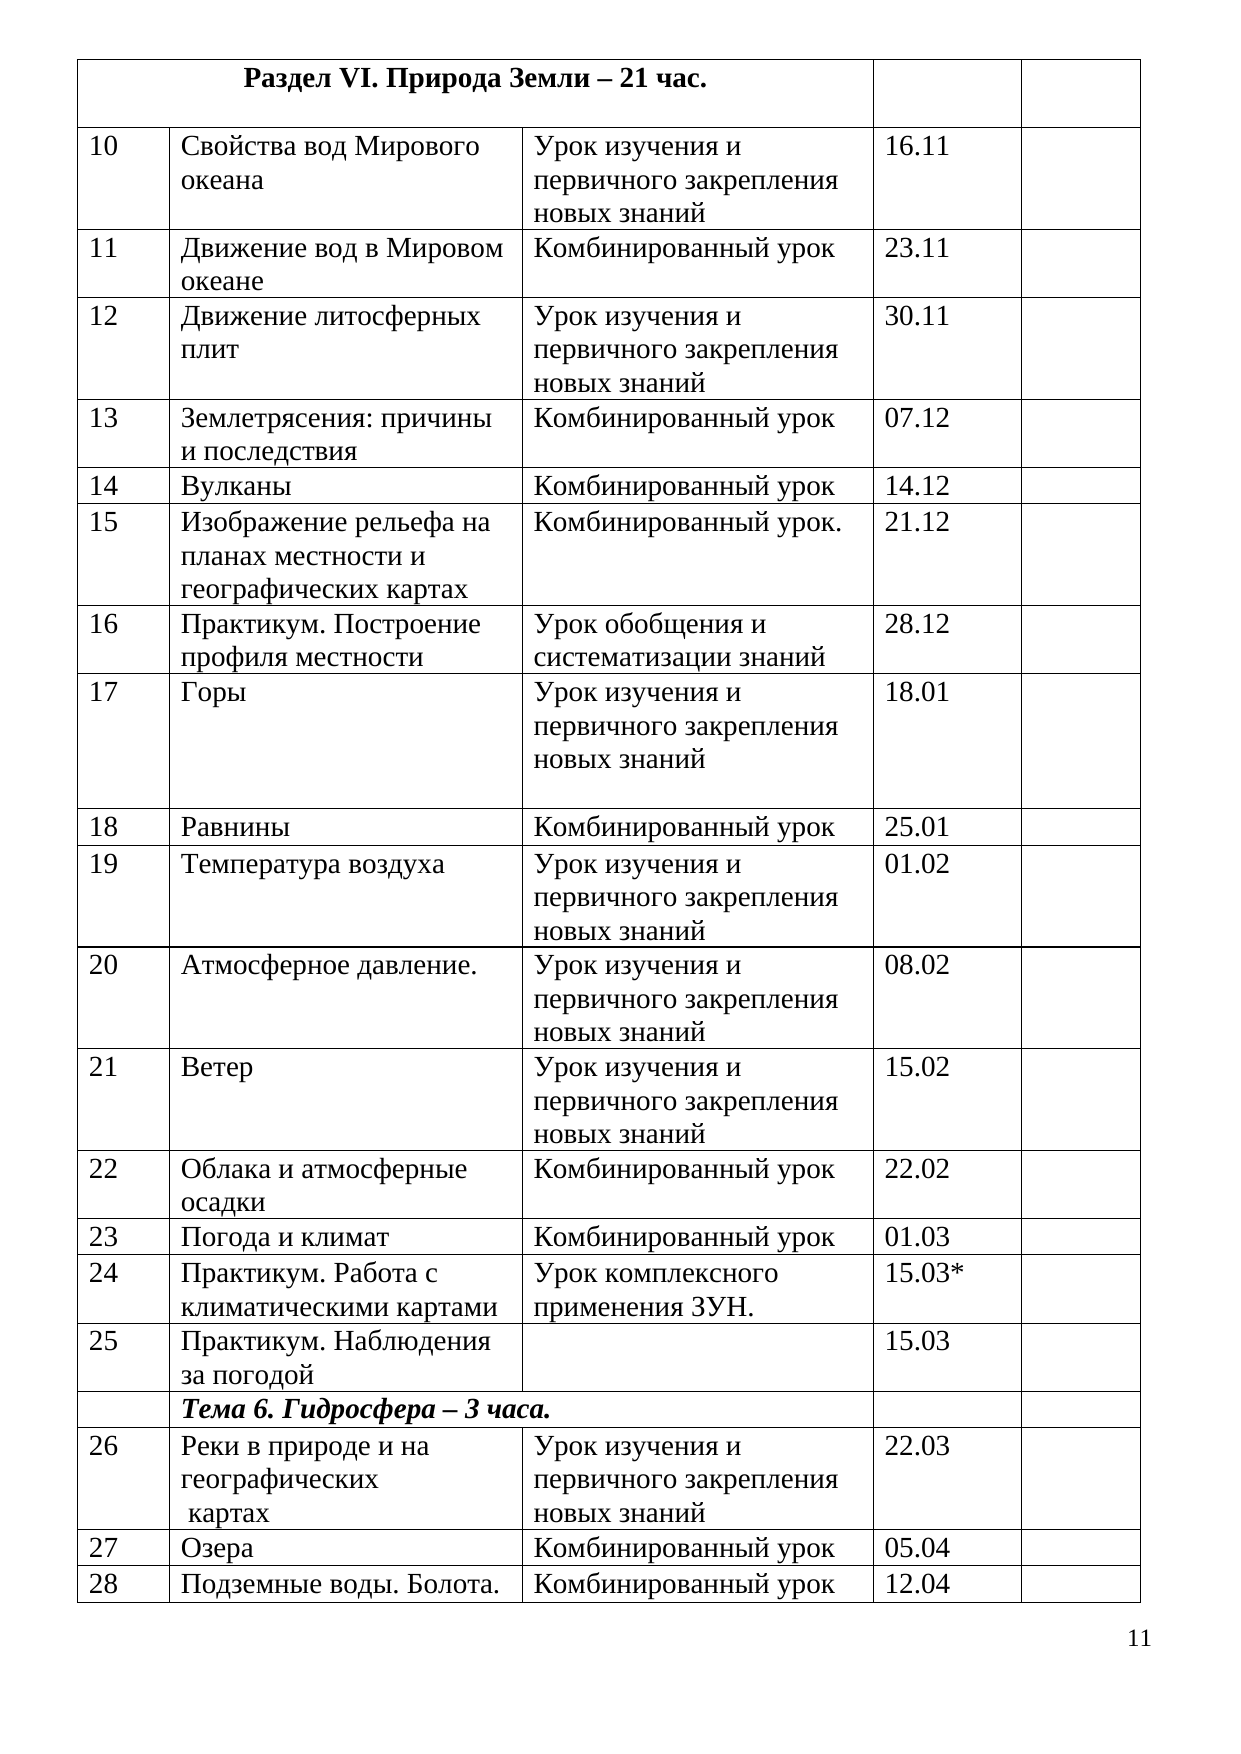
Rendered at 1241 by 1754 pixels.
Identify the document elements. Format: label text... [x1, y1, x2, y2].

table_cell 25.01 [874, 809, 1021, 845]
table_cell [1022, 1530, 1140, 1565]
table_cell 14 [78, 468, 169, 503]
table_cell Урок обобщения и систематизации знаний [523, 606, 873, 673]
table_cell 14.12 [874, 468, 1021, 503]
table_cell Комбинированный урок [523, 400, 873, 467]
table_cell 23.11 [874, 230, 1021, 297]
table_cell 19 [78, 846, 169, 946]
table_cell 24 [78, 1255, 169, 1322]
table_cell 15 [78, 504, 169, 605]
table_cell 17 [78, 674, 169, 808]
table_cell 16 [78, 606, 169, 673]
table_cell [1022, 1151, 1140, 1218]
table_cell Комбинированный урок [523, 468, 873, 503]
table_cell 22.03 [874, 1428, 1021, 1529]
table_cell [1022, 1049, 1140, 1150]
table_cell 01.03 [874, 1219, 1021, 1254]
table_cell Урок изучения и первичного закрепления новых знаний [523, 948, 873, 1048]
table_cell [523, 1324, 873, 1391]
table_cell Горы [170, 674, 522, 808]
table_cell Погода и климат [170, 1219, 522, 1254]
table_cell [874, 1392, 1021, 1427]
table_cell [1022, 128, 1140, 229]
table_cell [1022, 400, 1140, 467]
table_cell 18.01 [874, 674, 1021, 808]
table_cell 12.04 [874, 1566, 1021, 1602]
table_cell Практикум. Построение профиля местности [170, 606, 522, 673]
table_cell Атмосферное давление. [170, 948, 522, 1048]
table_cell 15.02 [874, 1049, 1021, 1150]
table_cell 11 [78, 230, 169, 297]
table_cell 18 [78, 809, 169, 845]
table_cell 22 [78, 1151, 169, 1218]
table_cell Комбинированный урок. [523, 504, 873, 605]
table_cell [1022, 60, 1140, 127]
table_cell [523, 1566, 873, 1602]
table_cell 30.11 [874, 298, 1021, 399]
table_cell 25 [78, 1324, 169, 1391]
table_cell Урок изучения и первичного закрепления новых знаний [523, 674, 873, 808]
table_cell 08.02 [874, 948, 1021, 1048]
table_cell Урок изучения и первичного закрепления новых знаний [523, 128, 873, 229]
table_cell [1022, 1219, 1140, 1254]
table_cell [523, 1428, 873, 1529]
table_cell [1022, 606, 1140, 673]
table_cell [170, 1566, 522, 1602]
table_cell 10 [78, 128, 169, 229]
table_cell 15.03 [874, 1324, 1021, 1391]
table_cell Реки в природе и на географических картах [170, 1428, 522, 1529]
table_cell [874, 60, 1021, 127]
table_cell 12 [78, 298, 169, 399]
table_cell 16.11 [874, 128, 1021, 229]
table_cell 27 [78, 1530, 169, 1565]
table_cell [1022, 809, 1140, 845]
table_cell Равнины [170, 809, 522, 845]
table_cell Свойства вод Мирового океана [170, 128, 522, 229]
table_cell Комбинированный урок [523, 1219, 873, 1254]
table_cell [1022, 674, 1140, 808]
table_cell Комбинированный урок [523, 809, 873, 845]
table_cell Урок изучения и первичного закрепления новых знаний [523, 846, 873, 946]
table_cell 28 [78, 1566, 169, 1602]
table_cell [1022, 948, 1140, 1048]
table_cell Температура воздуха [170, 846, 522, 946]
table_cell Ветер [170, 1049, 522, 1150]
table_cell Комбинированный урок [523, 1530, 873, 1565]
table_cell Озера [170, 1530, 522, 1565]
table_cell [1022, 846, 1140, 946]
table_cell Урок изучения и первичного закрепления новых знаний [523, 1049, 873, 1150]
table_cell 20 [78, 948, 169, 1048]
table_cell 22.02 [874, 1151, 1021, 1218]
table_cell Комбинированный урок [523, 1151, 873, 1218]
table_cell [1022, 1392, 1140, 1427]
table_cell 21.12 [874, 504, 1021, 605]
table_cell 13 [78, 400, 169, 467]
table_cell [1022, 1566, 1140, 1602]
table_cell [1022, 468, 1140, 503]
table_cell Движение литосферных плит [170, 298, 522, 399]
table_cell 23 [78, 1219, 169, 1254]
table_cell Урок комплексного применения ЗУН. [523, 1255, 873, 1322]
table_cell Тема 6. Гидросфера – 3 часа. [170, 1392, 873, 1427]
table_cell 01.02 [874, 846, 1021, 946]
table_cell Раздел VI. Природа Земли – 21 час. [78, 60, 873, 127]
table_cell 07.12 [874, 400, 1021, 467]
table_cell Землетрясения: причины и последствия [170, 400, 522, 467]
table_cell Вулканы [170, 468, 522, 503]
table_cell Практикум. Работа с климатическими картами [170, 1255, 522, 1322]
table_cell 15.03* [874, 1255, 1021, 1322]
table_cell 26 [78, 1428, 169, 1529]
table_cell [1022, 1324, 1140, 1391]
table_cell Движение вод в Мировом океане [170, 230, 522, 297]
table_cell 05.04 [874, 1530, 1021, 1565]
table_cell Изображение рельефа на планах местности и географических картах [170, 504, 522, 605]
table_cell [1022, 298, 1140, 399]
table_cell 28.12 [874, 606, 1021, 673]
table_cell [1022, 504, 1140, 605]
table_cell [78, 1392, 169, 1427]
table_cell Облака и атмосферные осадки [170, 1151, 522, 1218]
table_cell [1022, 1255, 1140, 1322]
table_cell [1022, 1428, 1140, 1529]
table_cell [1022, 230, 1140, 297]
table_cell 21 [78, 1049, 169, 1150]
table_cell Практикум. Наблюдения за погодой [170, 1324, 522, 1391]
table_cell Комбинированный урок [523, 230, 873, 297]
table_cell Урок изучения и первичного закрепления новых знаний [523, 298, 873, 399]
